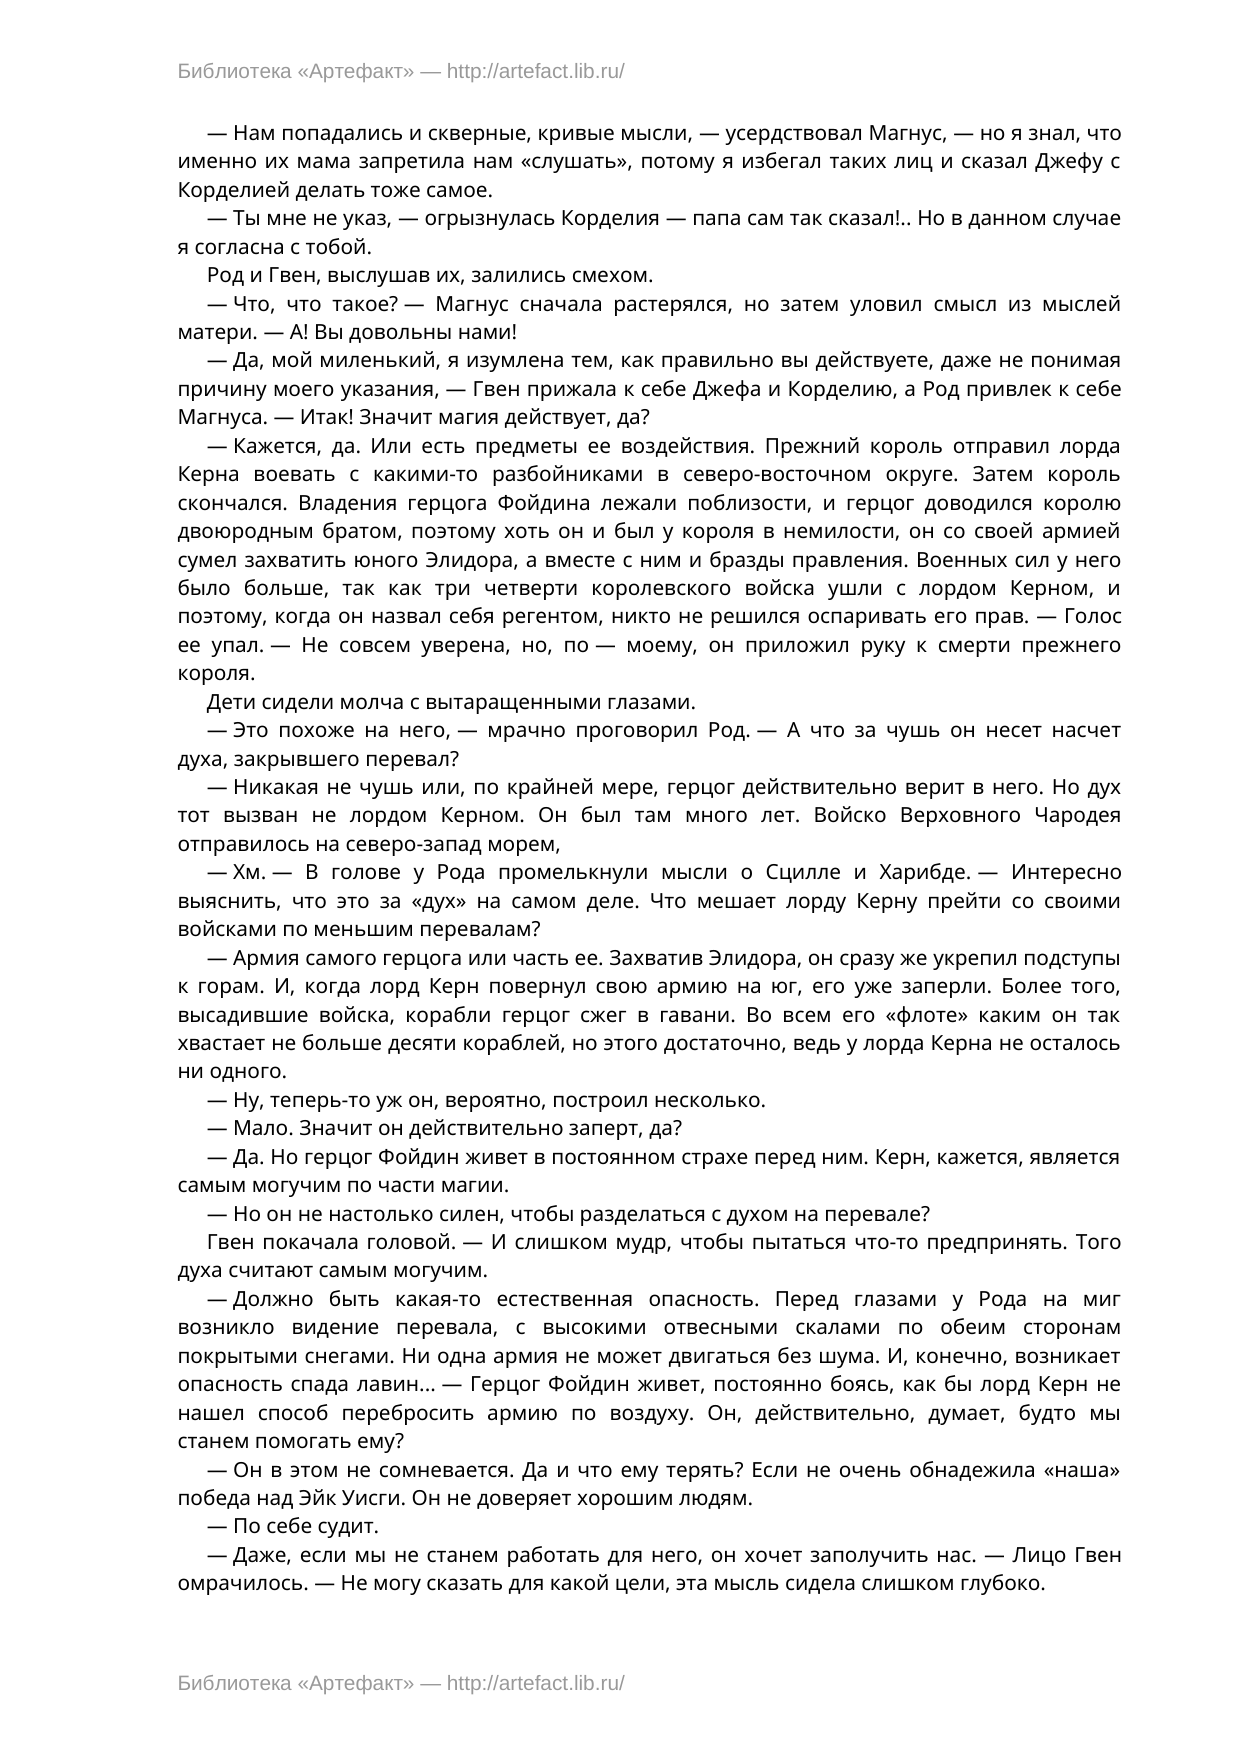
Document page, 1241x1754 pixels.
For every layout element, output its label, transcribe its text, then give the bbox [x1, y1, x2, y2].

text — Ты мне не указ, — огрызнулась Корделия — папа сам так сказал!.. Но в данном случае я согласна с тобой. [177, 203, 1122, 260]
text — Даже, если мы не станем работать для него, он хочет заполучить нас. — Лицо Гвен омрачилось. — Не могу сказать для какой цели, эта мысль сидела слишком глубоко. [177, 1540, 1122, 1597]
text Дети сидели молча с вытаращенными глазами. [177, 687, 1122, 715]
text — Нам попадались и скверные, кривые мысли, — усердствовал Магнус, — но я знал, что именно их мама запретила нам «слушать», потому я избегал таких лиц и сказал Джефу с Корделией делать тоже самое. [177, 118, 1122, 203]
text — Кажется, да. Или есть предметы ее воздействия. Прежний король отправил лорда Керна воевать с какими-то разбойниками в северо-восточном округе. Затем король скончался. Владения герцога Фойдина лежали поблизости, и герцог доводился королю двоюродным братом, поэтому хоть он и был у короля в немилости, он со своей армией сумел захватить юного Элидора, а вместе с ним и бразды правления. Военных сил у него было больше, так как три четверти королевского войска ушли с лордом Керном, и поэтому, когда он назвал себя регентом, никто не решился оспаривать его прав. — Голос ее упал. — Не совсем уверена, но, по — моему, он приложил руку к смерти прежнего короля. [177, 431, 1122, 687]
text — Но он не настолько силен, чтобы разделаться с духом на перевале? [177, 1199, 1122, 1227]
text Гвен покачала головой. — И слишком мудр, чтобы пытаться что-то предпринять. Того духа считают самым могучим. [177, 1227, 1122, 1284]
text — Что, что такое? — Магнус сначала растерялся, но затем уловил смысл из мыслей матери. — А! Вы довольны нами! [177, 289, 1122, 346]
text — Это похоже на него, — мрачно проговорил Род. — А что за чушь он несет насчет духа, закрывшего перевал? [177, 715, 1122, 772]
text — Должно быть какая-то естественная опасность. Перед глазами у Рода на миг возникло видение перевала, с высокими отвесными скалами по обеим сторонам покрытыми снегами. Ни одна армия не может двигаться без шума. И, конечно, возникает опасность спада лавин... — Герцог Фойдин живет, постоянно боясь, как бы лорд Керн не нашел способ перебросить армию по воздуху. Он, действительно, думает, будто мы станем помогать ему? [177, 1284, 1122, 1455]
text — Ну, теперь-то уж он, вероятно, построил несколько. [177, 1085, 1122, 1113]
text — Хм. — В голове у Рода промелькнули мысли о Сцилле и Харибде. — Интересно выяснить, что это за «дух» на самом деле. Что мешает лорду Керну прейти со своими войсками по меньшим перевалам? [177, 857, 1122, 943]
text — Мало. Значит он действительно заперт, да? [177, 1113, 1122, 1142]
text — Армия самого герцога или часть ее. Захватив Элидора, он сразу же укрепил подступы к горам. И, когда лорд Керн повернул свою армию на юг, его уже заперли. Более того, высадившие войска, корабли герцог сжег в гавани. Во всем его «флоте» каким он так хвастает не больше десяти кораблей, но этого достаточно, ведь у лорда Керна не осталось ни одного. [177, 943, 1122, 1085]
text — Никакая не чушь или, по крайней мере, герцог действительно верит в него. Но дух тот вызван не лордом Керном. Он был там много лет. Войско Верховного Чародея отправилось на северо-запад морем, [177, 772, 1122, 857]
text Род и Гвен, выслушав их, залились смехом. [177, 260, 1122, 289]
text — Да. Но герцог Фойдин живет в постоянном страхе перед ним. Керн, кажется, является самым могучим по части магии. [177, 1142, 1122, 1199]
text — Он в этом не сомневается. Да и что ему терять? Если не очень обнадежила «наша» победа над Эйк Уисги. Он не доверяет хорошим людям. [177, 1455, 1122, 1512]
text — Да, мой миленький, я изумлена тем, как правильно вы действуете, даже не понимая причину моего указания, — Гвен прижала к себе Джефа и Корделию, а Род привлек к себе Магнуса. — Итак! Значит магия действует, да? [177, 346, 1122, 431]
text — По себе судит. [177, 1512, 1122, 1540]
